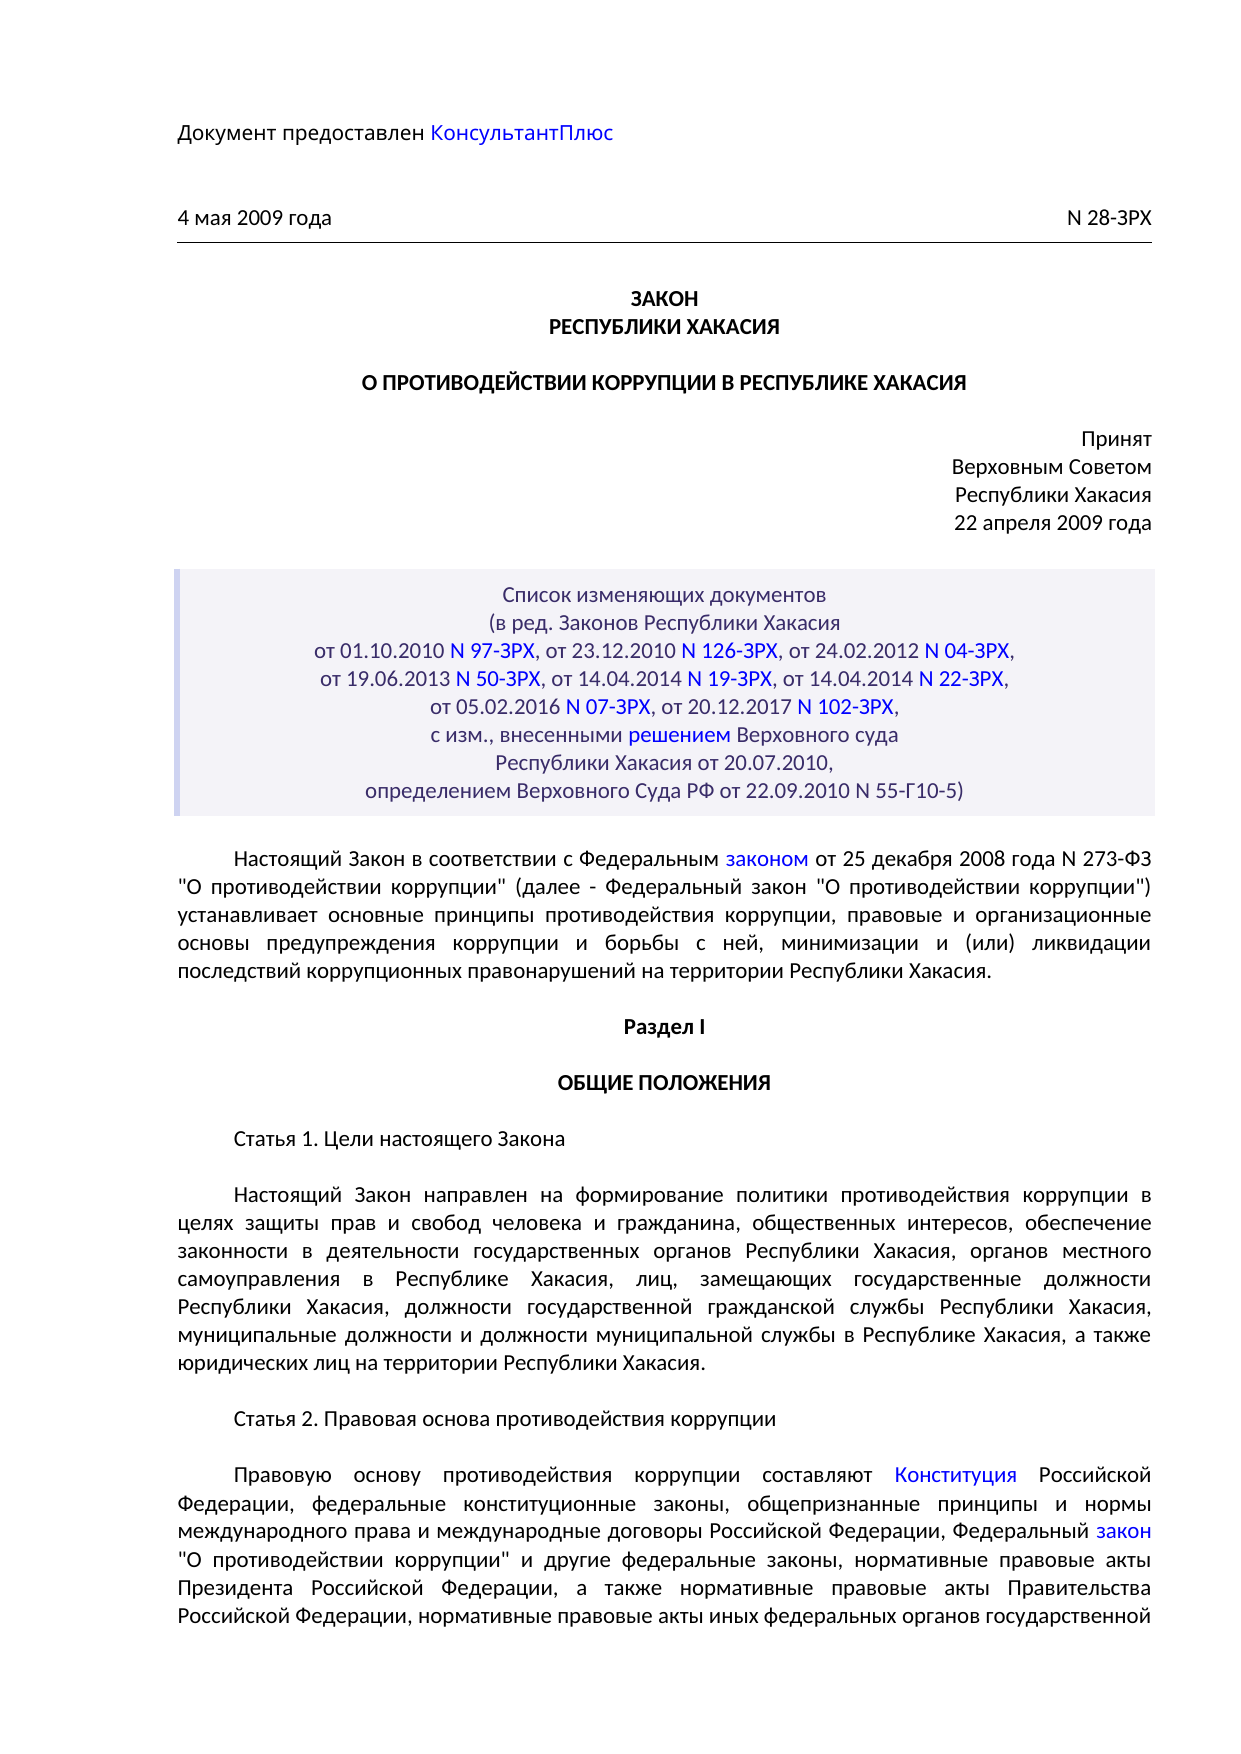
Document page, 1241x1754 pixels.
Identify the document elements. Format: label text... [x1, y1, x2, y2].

title ОБЩИЕ ПОЛОЖЕНИЯ [177, 1068, 1152, 1096]
title ЗАКОН [177, 284, 1152, 312]
title РЕСПУБЛИКИ ХАКАСИЯ [177, 312, 1152, 340]
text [177, 1461, 1152, 1629]
text Настоящий Закон направлен на формирование политики противодействия коррупции в целях защиты прав и свобод человека и гражданина, общественных интересов, обеспечение законности в деятельности государственных органов Республики Хакасия, органов местного самоуправления в Республике Хакасия, лиц, замещающих государственные должности Республики Хакасия, должности государственной гражданской службы Республики Хакасия, муниципальные должности и должности муниципальной службы в Республике Хакасия, а также юридических лиц на территории Республики Хакасия. [177, 1180, 1152, 1377]
table_header Список изменяющих документов (в ред. Законов Республики Хакасия от 01.10.2010 N 97-ЗРХ, от 23.12.2010 N 126-ЗРХ, от 24.02.2012 N 04-ЗРХ, от 19.06.2013 N 50-ЗРХ, от 14.04.2014 N 19-ЗРХ, от 14.04.2014 N 22-ЗРХ, от 05.02.2016 N 07-ЗРХ, от 20.12.2017 N 102-ЗРХ, с изм., внесенными решением Верховного суда Республики Хакасия от 20.07.2010, определением Верховного Суда РФ от 22.09.2010 N 55-Г10-5) [180, 569, 1149, 816]
text Республики Хакасия [177, 480, 1152, 508]
title Документ предоставлен КонсультантПлюс [177, 118, 1152, 175]
text Принят [177, 424, 1152, 452]
text Статья 2. Правовая основа противодействия коррупции [177, 1404, 1152, 1433]
title Раздел I [177, 1012, 1152, 1040]
text 22 апреля 2009 года [177, 508, 1152, 536]
text Настоящий Закон в соответствии с Федеральным законом от 25 декабря 2008 года N 273-ФЗ "О противодействии коррупции" (далее - Федеральный закон "О противодействии коррупции") устанавливает основные принципы противодействия коррупции, правовые и организационные основы предупреждения коррупции и борьбы с ней, минимизации и (или) ликвидации последствий коррупционных правонарушений на территории Республики Хакасия. [177, 844, 1152, 984]
table_header N 28-ЗРХ [664, 203, 1152, 231]
table_header 4 мая 2009 года [177, 203, 664, 231]
text Статья 1. Цели настоящего Закона [177, 1124, 1152, 1152]
text Верховным Советом [177, 452, 1152, 480]
title О ПРОТИВОДЕЙСТВИИ КОРРУПЦИИ В РЕСПУБЛИКЕ ХАКАСИЯ [177, 368, 1152, 396]
